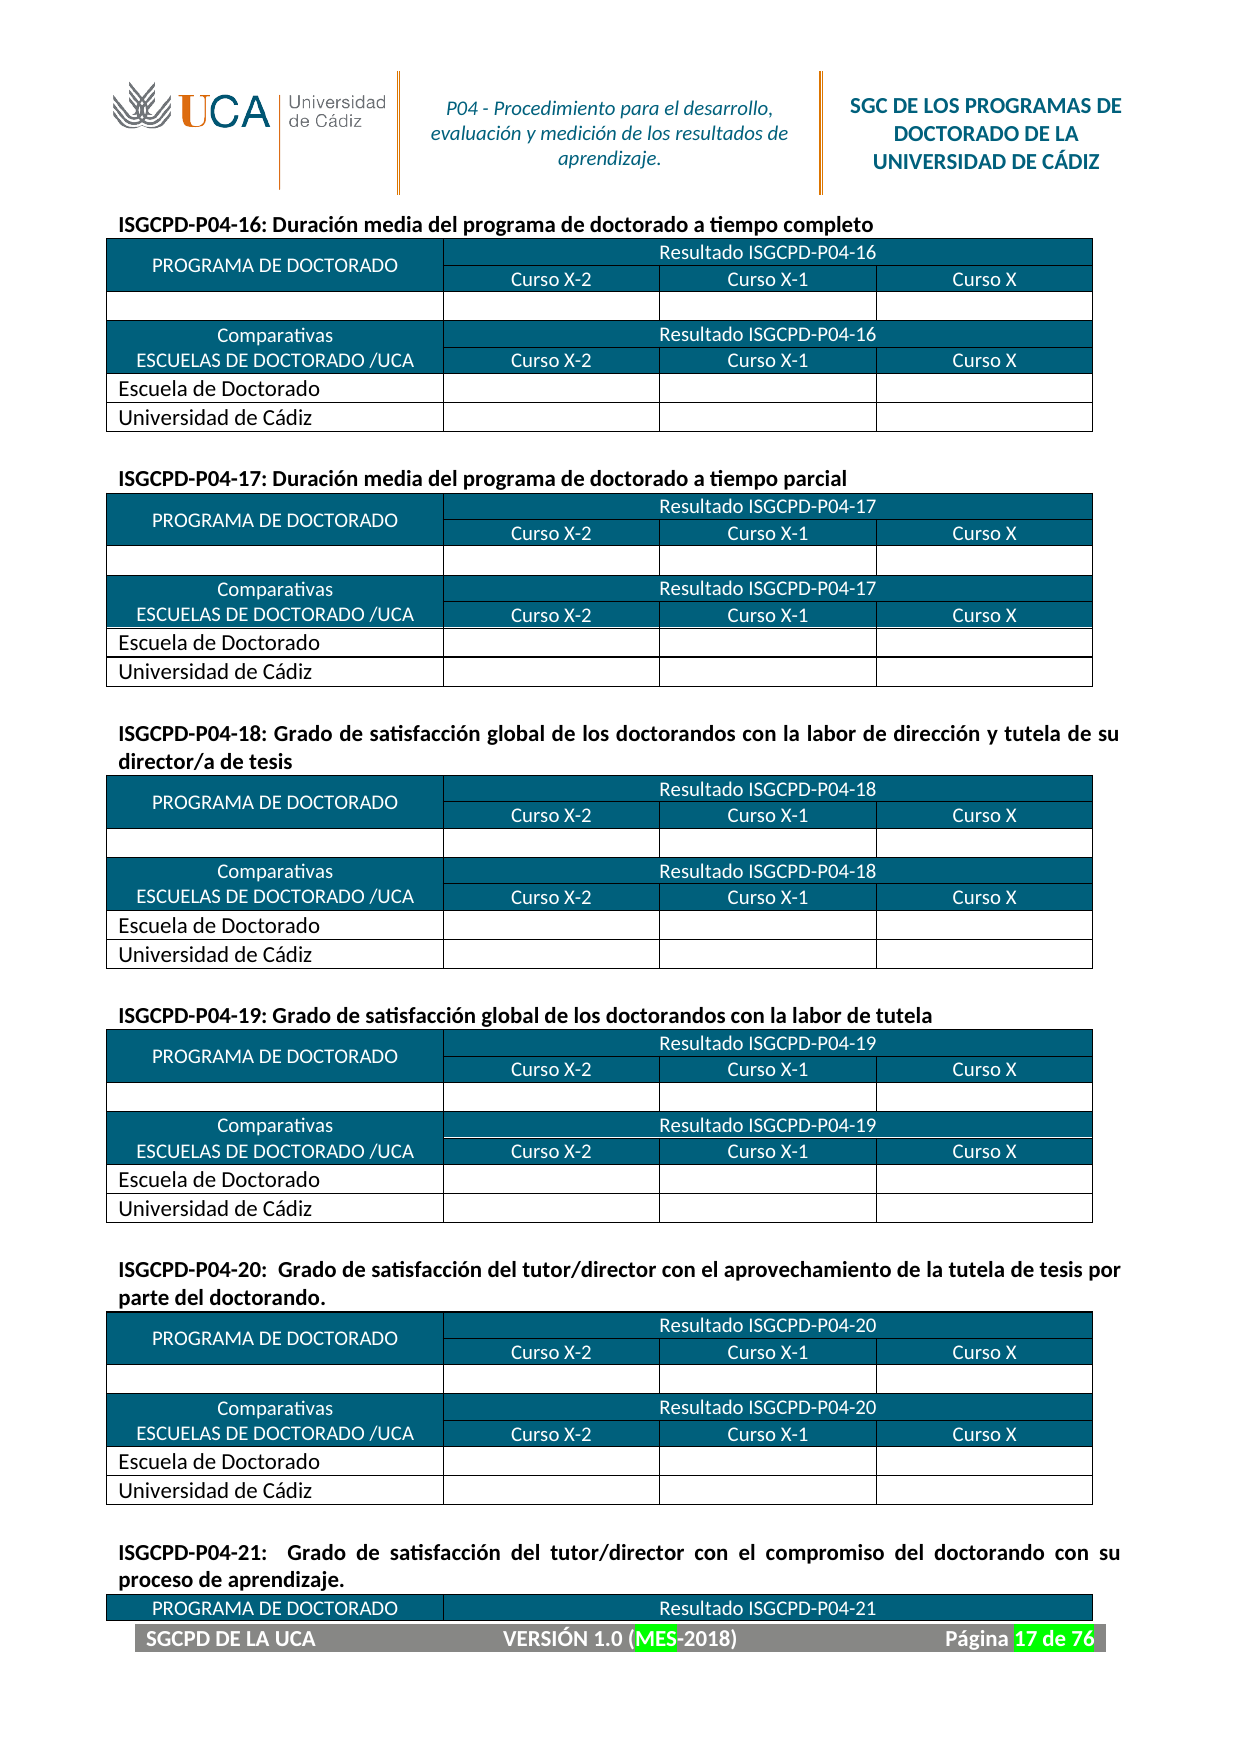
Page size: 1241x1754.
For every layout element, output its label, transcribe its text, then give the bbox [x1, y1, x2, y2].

table_cell Curso X-2 [444, 884, 659, 910]
table_cell [444, 911, 659, 939]
table_cell Resultado ISGCPD-P04-18 [444, 858, 1092, 883]
table_cell Universidad de Cádiz [107, 1476, 443, 1504]
table_cell Curso X-1 [660, 520, 876, 545]
table_cell [107, 292, 443, 320]
table_cell Curso X [877, 1339, 1092, 1364]
table_header Resultado ISGCPD-P04-16 [444, 239, 1092, 265]
table_cell Curso X [877, 802, 1092, 828]
table_cell [444, 658, 659, 686]
table_header PROGRAMA DE DOCTORADO [107, 776, 443, 828]
table_cell [877, 546, 1092, 574]
table_cell Curso X-1 [660, 1339, 876, 1364]
table_cell [877, 1194, 1092, 1222]
table_cell [877, 629, 1092, 656]
table_cell [877, 829, 1092, 857]
table_cell Curso X [877, 1421, 1092, 1446]
table_cell [444, 1194, 659, 1222]
table_cell [660, 1447, 876, 1475]
table_cell [877, 1365, 1092, 1393]
table_cell [877, 1447, 1092, 1475]
table_cell Escuela de Doctorado [107, 911, 443, 939]
table_cell Curso X [877, 266, 1092, 291]
table_cell Curso X-1 [660, 1421, 876, 1446]
text ISGCPD-P04-20: Grado de satisfacción del tutor/director con el aprovechamiento de la tutela de tesis por parte del doctorando. [118, 1255, 1122, 1311]
table_cell [444, 1165, 659, 1193]
table_cell Resultado ISGCPD-P04-20 [444, 1394, 1092, 1420]
table_cell Universidad de Cádiz [107, 403, 443, 431]
table_cell Curso X-1 [660, 266, 876, 291]
table_cell [444, 1476, 659, 1504]
table_cell Comparativas ESCUELAS DE DOCTORADO /UCA [107, 576, 443, 627]
table_cell Curso X-2 [444, 802, 659, 828]
table_cell [877, 292, 1092, 320]
table_header PROGRAMA DE DOCTORADO [107, 494, 443, 545]
table_cell Comparativas ESCUELAS DE DOCTORADO /UCA [107, 1394, 443, 1446]
table_cell Universidad de Cádiz [107, 1194, 443, 1222]
table_cell Universidad de Cádiz [107, 658, 443, 686]
table_cell [444, 629, 659, 656]
table_cell [877, 403, 1092, 431]
table_cell Curso X-1 [660, 884, 876, 910]
table_cell Curso X-2 [444, 602, 659, 627]
table_cell [444, 546, 659, 574]
table_cell [444, 1365, 659, 1393]
table_cell Resultado ISGCPD-P04-16 [444, 321, 1092, 347]
table_cell [660, 374, 876, 402]
table_cell Curso X-1 [660, 1139, 876, 1164]
text ISGCPD-P04-18: Grado de satisfacción global de los doctorandos con la labor de dirección y tutela de su director/a de tesis [118, 719, 1122, 775]
table_cell Curso X [877, 1057, 1092, 1082]
table_cell [660, 1083, 876, 1111]
table_cell [444, 374, 659, 402]
table_header Resultado ISGCPD-P04-17 [444, 494, 1092, 519]
table_cell [444, 940, 659, 968]
table_cell [877, 658, 1092, 686]
table_cell [877, 911, 1092, 939]
table_cell Curso X-1 [660, 602, 876, 627]
table_cell [660, 940, 876, 968]
table_cell [660, 403, 876, 431]
table_cell Comparativas ESCUELAS DE DOCTORADO /UCA [107, 1112, 443, 1164]
table_cell [107, 829, 443, 857]
table_cell [877, 1083, 1092, 1111]
text ISGCPD-P04-17: Duración media del programa de doctorado a tiempo parcial [118, 464, 1122, 492]
table_cell [660, 1194, 876, 1222]
table_cell [444, 829, 659, 857]
table_cell [660, 1365, 876, 1393]
table_cell Curso X-1 [660, 348, 876, 373]
table_header Resultado ISGCPD-P04-19 [444, 1030, 1092, 1056]
table_header PROGRAMA DE DOCTORADO [107, 1030, 443, 1082]
table_cell Curso X [877, 348, 1092, 373]
table_cell Curso X-2 [444, 1339, 659, 1364]
table_cell Universidad de Cádiz [107, 940, 443, 968]
table_cell [107, 546, 443, 574]
table_cell [660, 829, 876, 857]
table_cell [444, 1447, 659, 1475]
table_cell [660, 1476, 876, 1504]
table_cell Curso X-1 [660, 1057, 876, 1082]
table_cell Curso X-2 [444, 1421, 659, 1446]
text ISGCPD-P04-16: Duración media del programa de doctorado a tiempo completo [118, 210, 1122, 238]
table_cell Resultado ISGCPD-P04-17 [444, 576, 1092, 601]
table_cell [660, 1165, 876, 1193]
table_cell Curso X-2 [444, 266, 659, 291]
table_cell [107, 1365, 443, 1393]
table_cell [107, 1083, 443, 1111]
table_cell [444, 1083, 659, 1111]
table_cell Escuela de Doctorado [107, 1447, 443, 1475]
table_cell Curso X [877, 1139, 1092, 1164]
table_header PROGRAMA DE DOCTORADO [107, 239, 443, 291]
table_cell Escuela de Doctorado [107, 629, 443, 656]
table_cell [444, 403, 659, 431]
table_cell [877, 1476, 1092, 1504]
table_cell Curso X-2 [444, 520, 659, 545]
table_cell [877, 374, 1092, 402]
table_cell Curso X-2 [444, 348, 659, 373]
table_cell Curso X-1 [660, 802, 876, 828]
table_header PROGRAMA DE DOCTORADO [107, 1595, 443, 1620]
picture [110, 77, 391, 195]
text ISGCPD-P04-21: Grado de satisfacción del tutor/director con el compromiso del doctorando con su proceso de aprendizaje. [118, 1538, 1122, 1594]
table_cell [444, 292, 659, 320]
table_cell Curso X-2 [444, 1139, 659, 1164]
table_cell [660, 911, 876, 939]
table_header Resultado ISGCPD-P04-21 [444, 1595, 1092, 1620]
table_cell Curso X [877, 884, 1092, 910]
table_cell [877, 1165, 1092, 1193]
text ISGCPD-P04-19: Grado de satisfacción global de los doctorandos con la labor de tutela [118, 1001, 1122, 1029]
table_cell Comparativas ESCUELAS DE DOCTORADO /UCA [107, 858, 443, 910]
table_cell [660, 546, 876, 574]
table_cell Comparativas ESCUELAS DE DOCTORADO /UCA [107, 321, 443, 373]
table_cell [877, 940, 1092, 968]
table_header Resultado ISGCPD-P04-20 [444, 1313, 1092, 1338]
table_header PROGRAMA DE DOCTORADO [107, 1313, 443, 1364]
table_cell Curso X [877, 602, 1092, 627]
table_cell Escuela de Doctorado [107, 374, 443, 402]
table_cell Resultado ISGCPD-P04-19 [444, 1112, 1092, 1137]
table_cell [660, 292, 876, 320]
table_cell [660, 658, 876, 686]
table_header Resultado ISGCPD-P04-18 [444, 776, 1092, 801]
table_cell [660, 629, 876, 656]
table_cell Escuela de Doctorado [107, 1165, 443, 1193]
table_cell Curso X-2 [444, 1057, 659, 1082]
table_cell Curso X [877, 520, 1092, 545]
